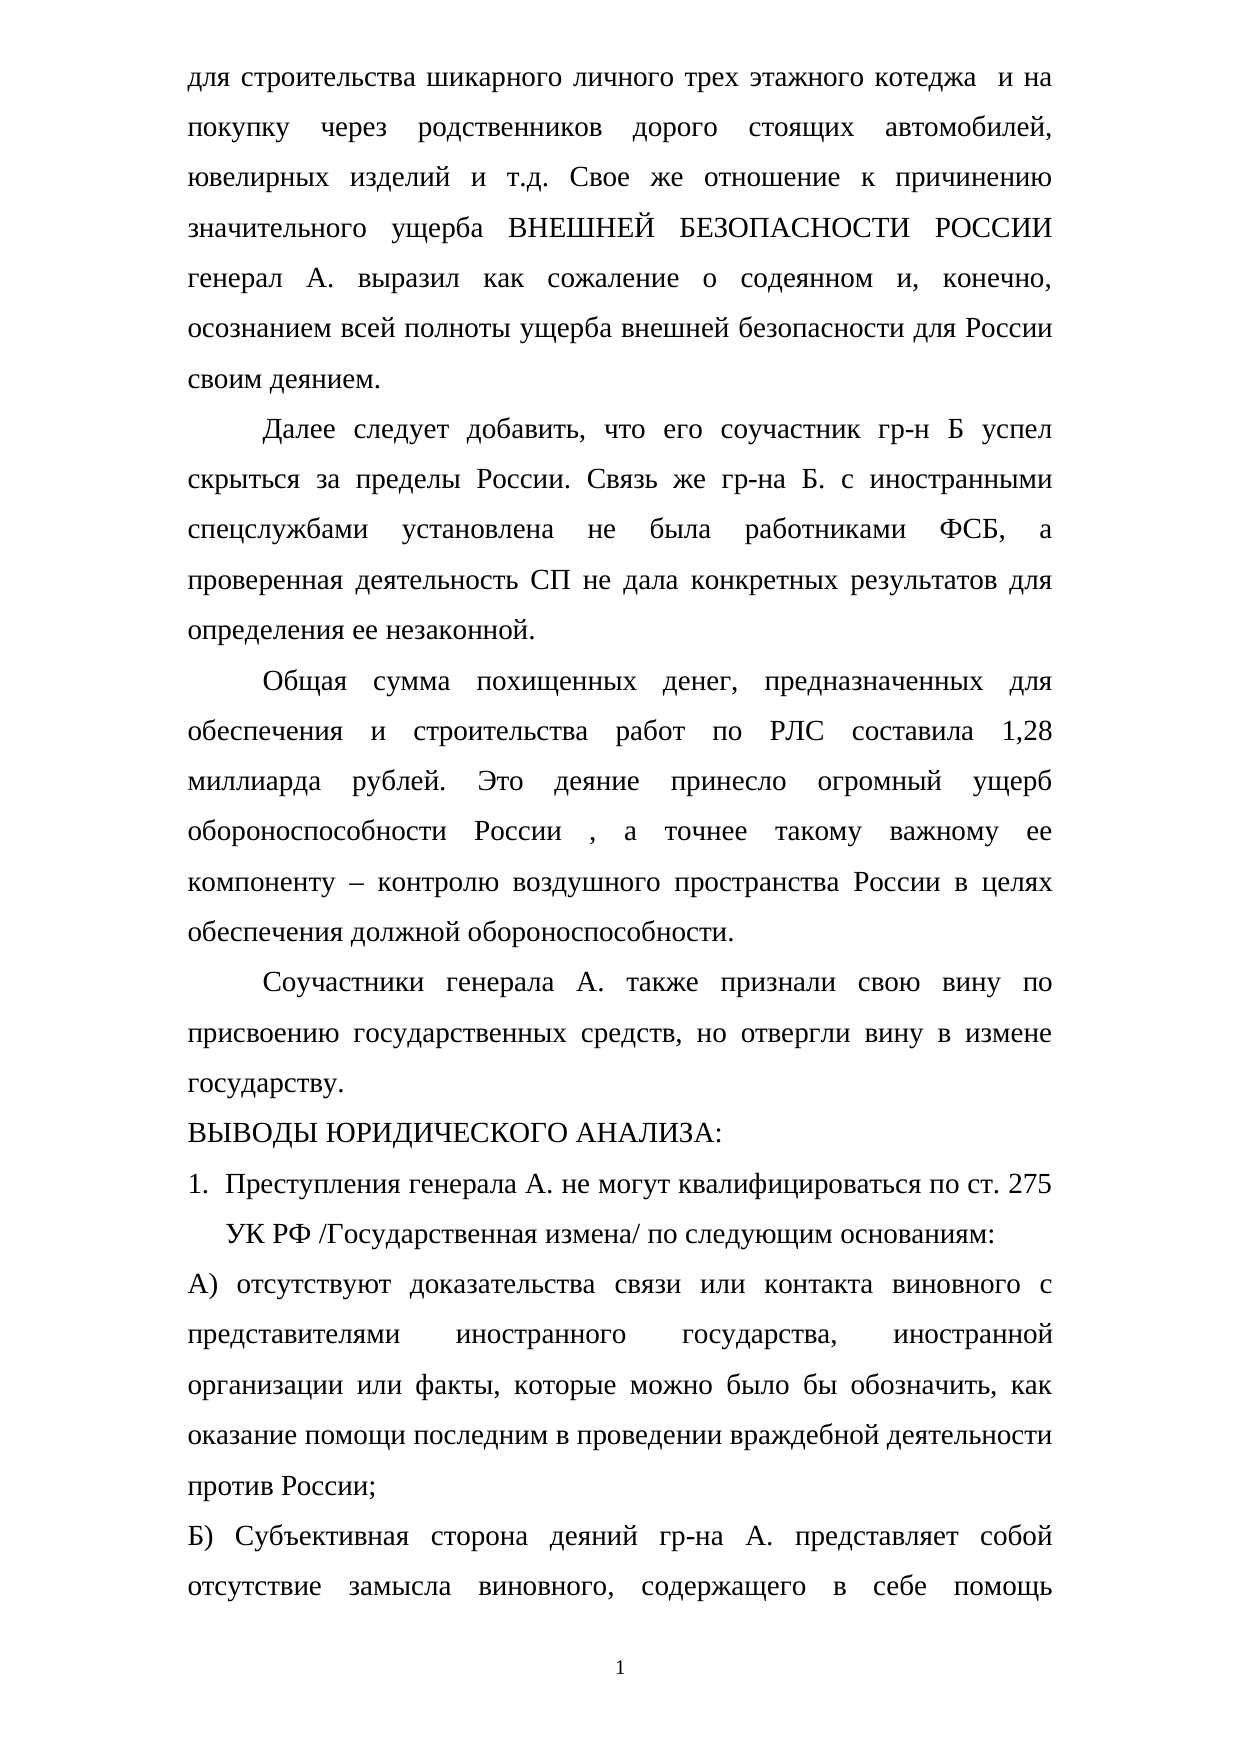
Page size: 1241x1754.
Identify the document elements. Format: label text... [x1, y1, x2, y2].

text ВЫВОДЫ ЮРИДИЧЕСКОГО АНАЛИЗА: [187, 1116, 1053, 1149]
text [187, 1518, 1053, 1602]
text Соучастники генерала А. также признали свою вину по присвоению государственных средств, но отвергли вину в измене государству. [187, 965, 1053, 1099]
list Преступления генерала А. не могут квалифицироваться по ст. 275 УК РФ /Государственная измена/ по следующим основаниям: [187, 1166, 1053, 1250]
text Общая сумма похищенных денег, предназначенных для обеспечения и строительства работ по РЛС составила 1,28 миллиарда рублей. Это деяние принесло огромный ущерб обороноспособности России , а точнее такому важному ее компоненту – контролю воздушного пространства России в целях обеспечения должной обороноспособности. [187, 663, 1053, 948]
text А) отсутствуют доказательства связи или контакта виновного с представителями иностранного государства, иностранной организации или факты, которые можно было бы обозначить, как оказание помощи последним в проведении враждебной деятельности против России; [187, 1267, 1053, 1501]
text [187, 59, 1053, 394]
text Далее следует добавить, что его соучастник гр-н Б успел скрыться за пределы России. Связь же гр-на Б. с иностранными спецслужбами установлена не была работниками ФСБ, а проверенная деятельность СП не дала конкретных результатов для определения ее незаконной. [187, 411, 1053, 646]
